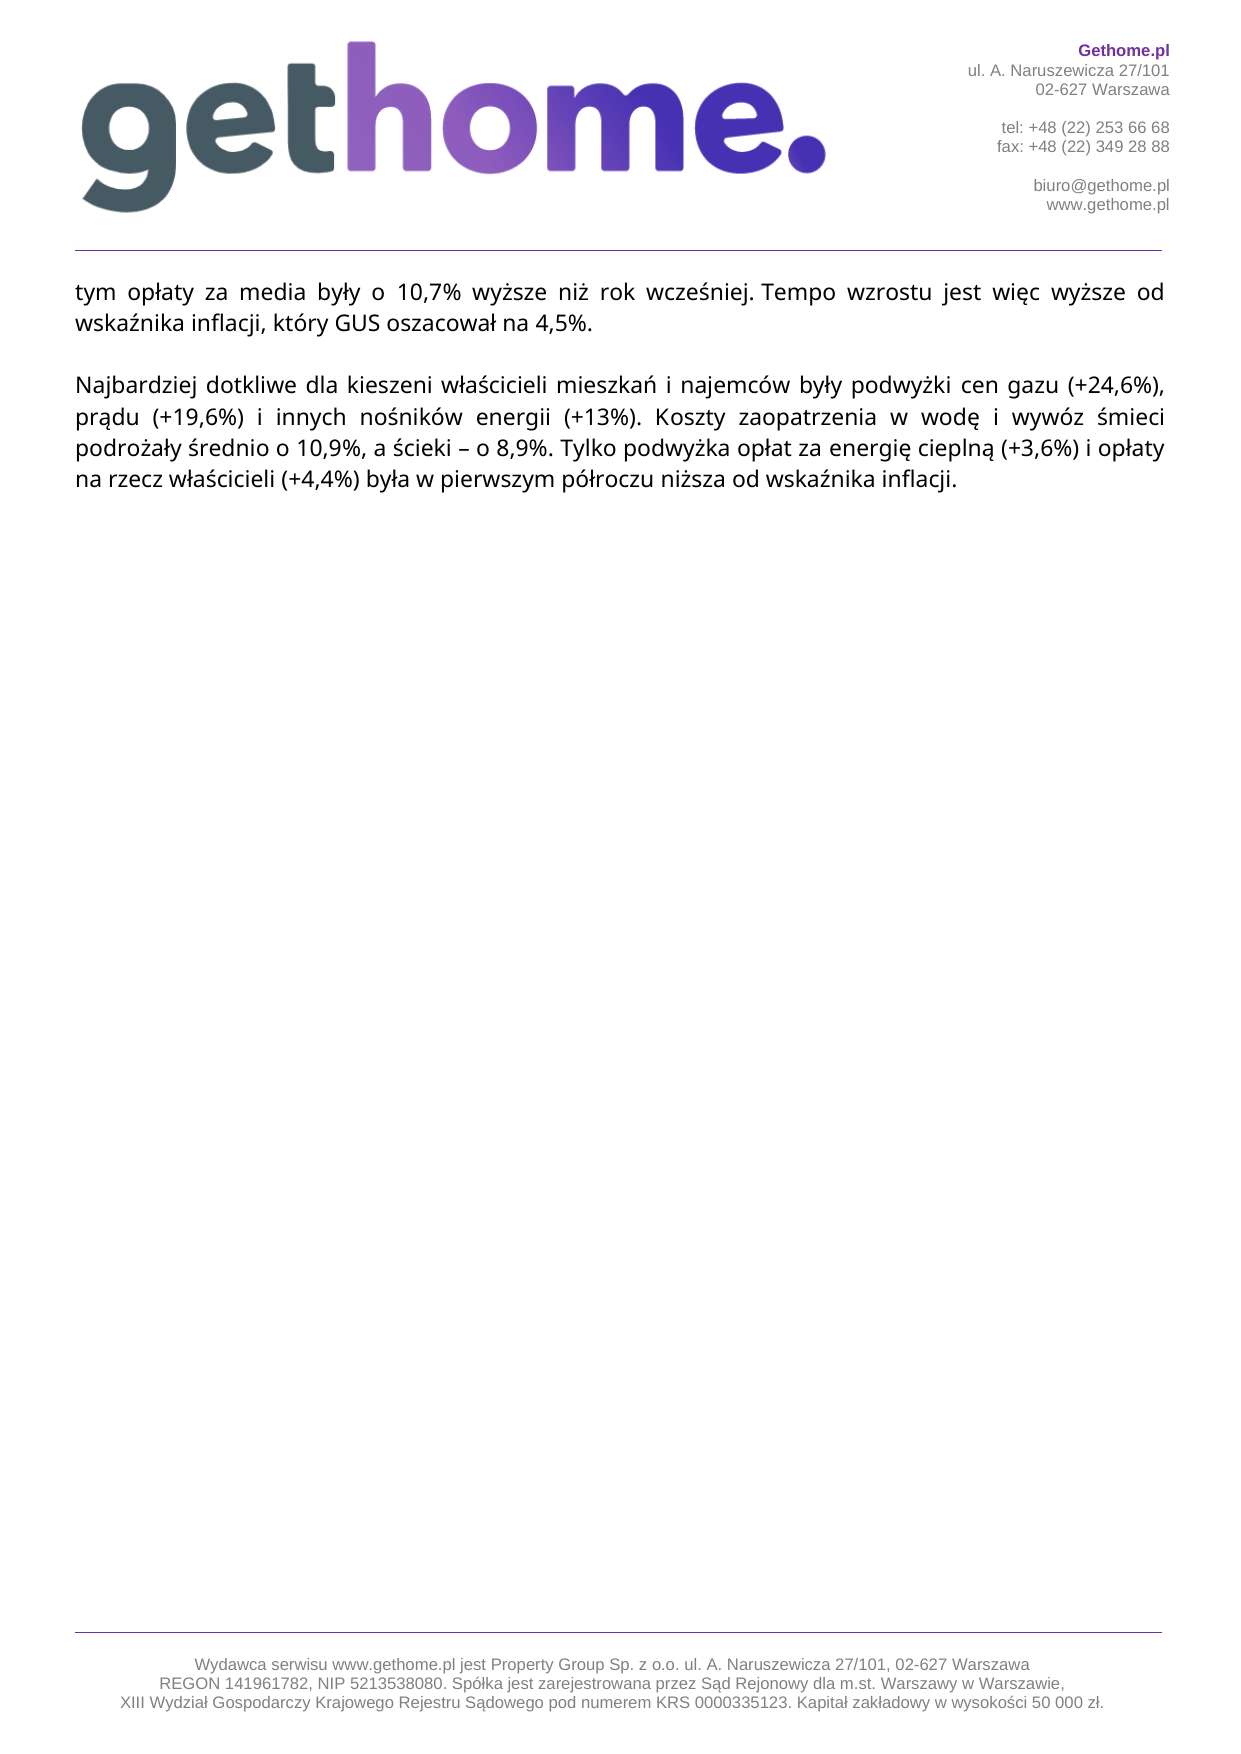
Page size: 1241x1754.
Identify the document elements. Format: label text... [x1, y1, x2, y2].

picture [75, 35, 838, 228]
text Najbardziej dotkliwe dla kieszeni właścicieli mieszkań i najemców były podwyżki cen gazu (+24,6%), prądu (+19,6%) i innych nośników energii (+13%). Koszty zaopatrzenia w wodę i wywóz śmieci podrożały średnio o 10,9%, a ścieki – o 8,9%. Tylko podwyżka opłat za energię cieplną (+3,6%) i opłaty na rzecz właścicieli (+4,4%) była w pierwszym półroczu niższa od wskaźnika inflacji. [75, 369, 1165, 494]
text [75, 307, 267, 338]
